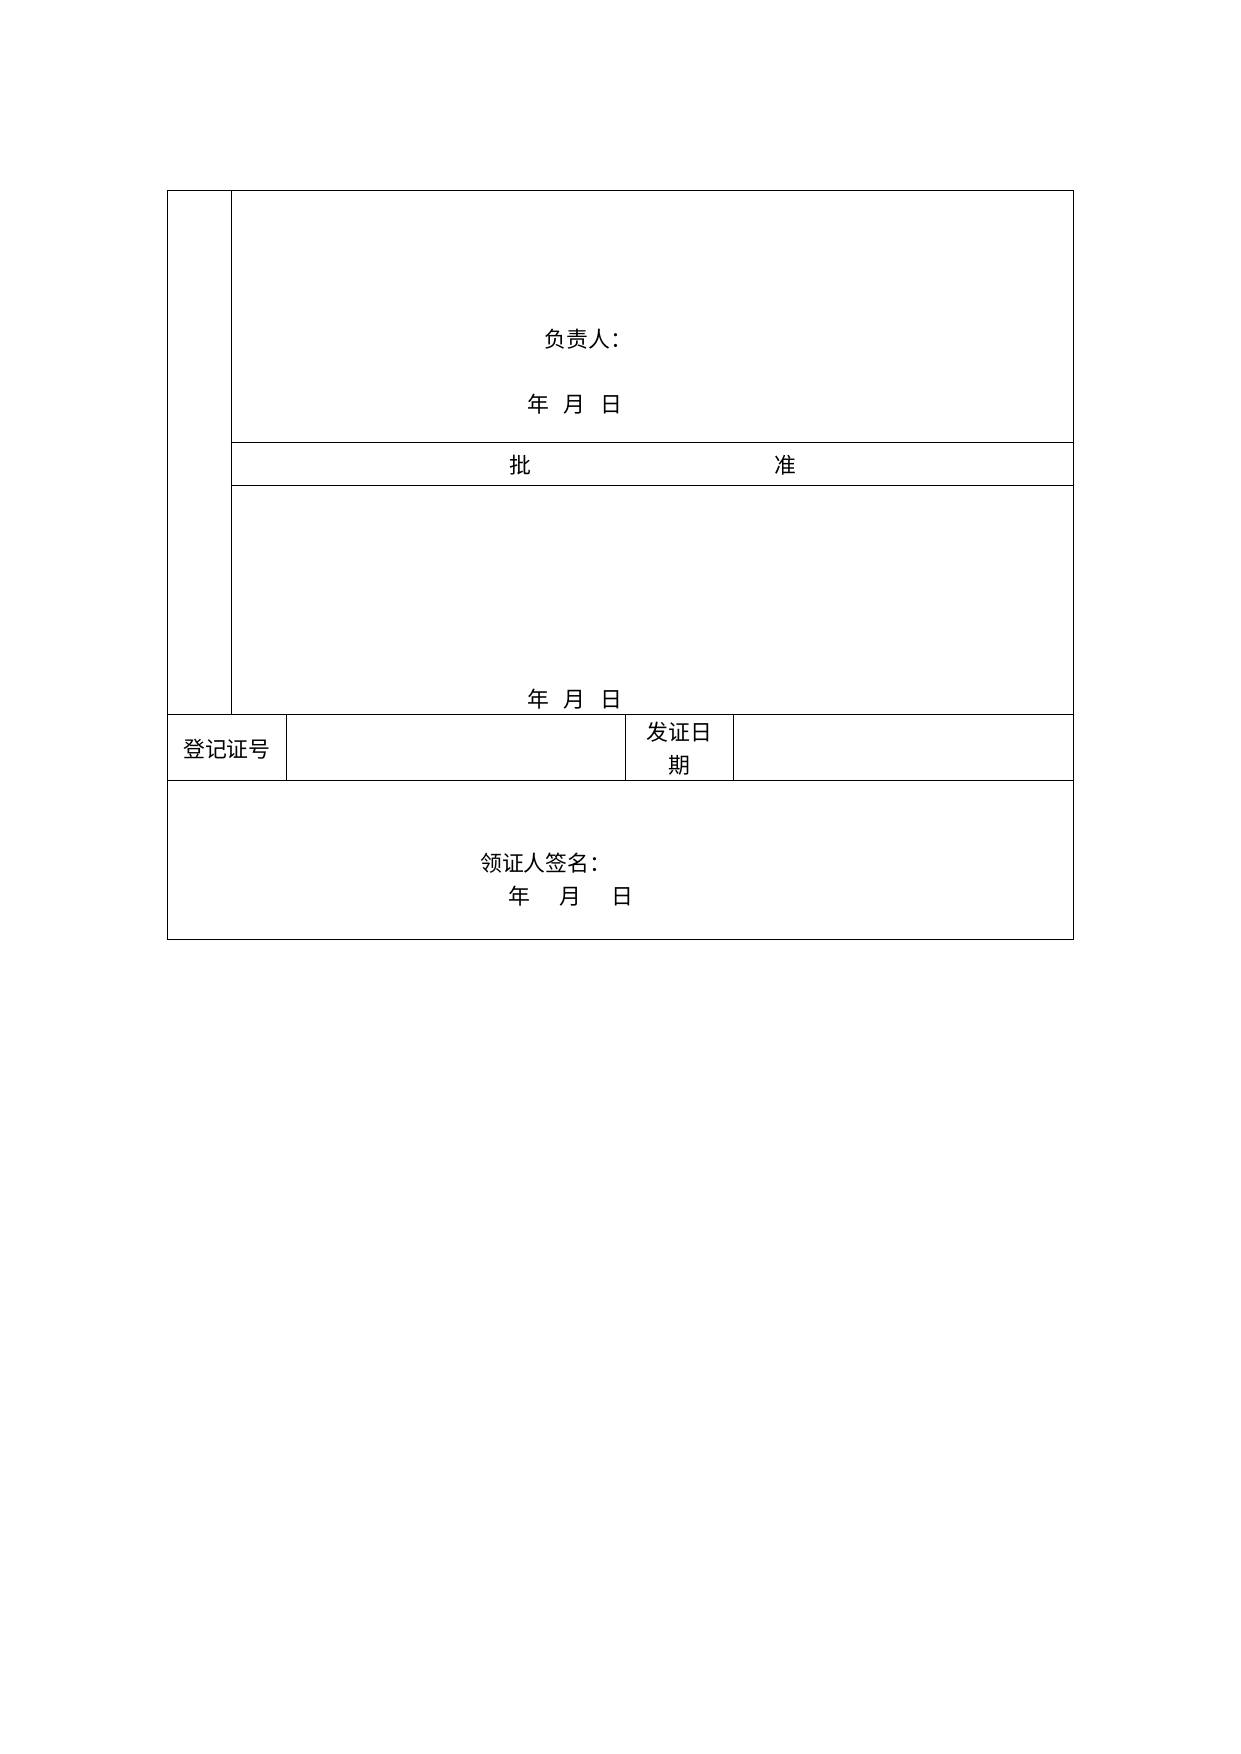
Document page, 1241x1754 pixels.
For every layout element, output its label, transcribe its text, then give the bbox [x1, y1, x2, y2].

table_cell 领证人签名： 年 月 日 [168, 781, 1073, 938]
table_cell 负责人： 年 月 日 [232, 191, 1073, 442]
table_cell 批 准 [232, 443, 1073, 485]
table_cell [287, 715, 625, 780]
table_cell 发证日期 [626, 715, 733, 780]
table_cell 登记证号 [168, 715, 286, 780]
table_cell 年 月 日 [232, 486, 1073, 714]
table_cell [734, 715, 1073, 780]
